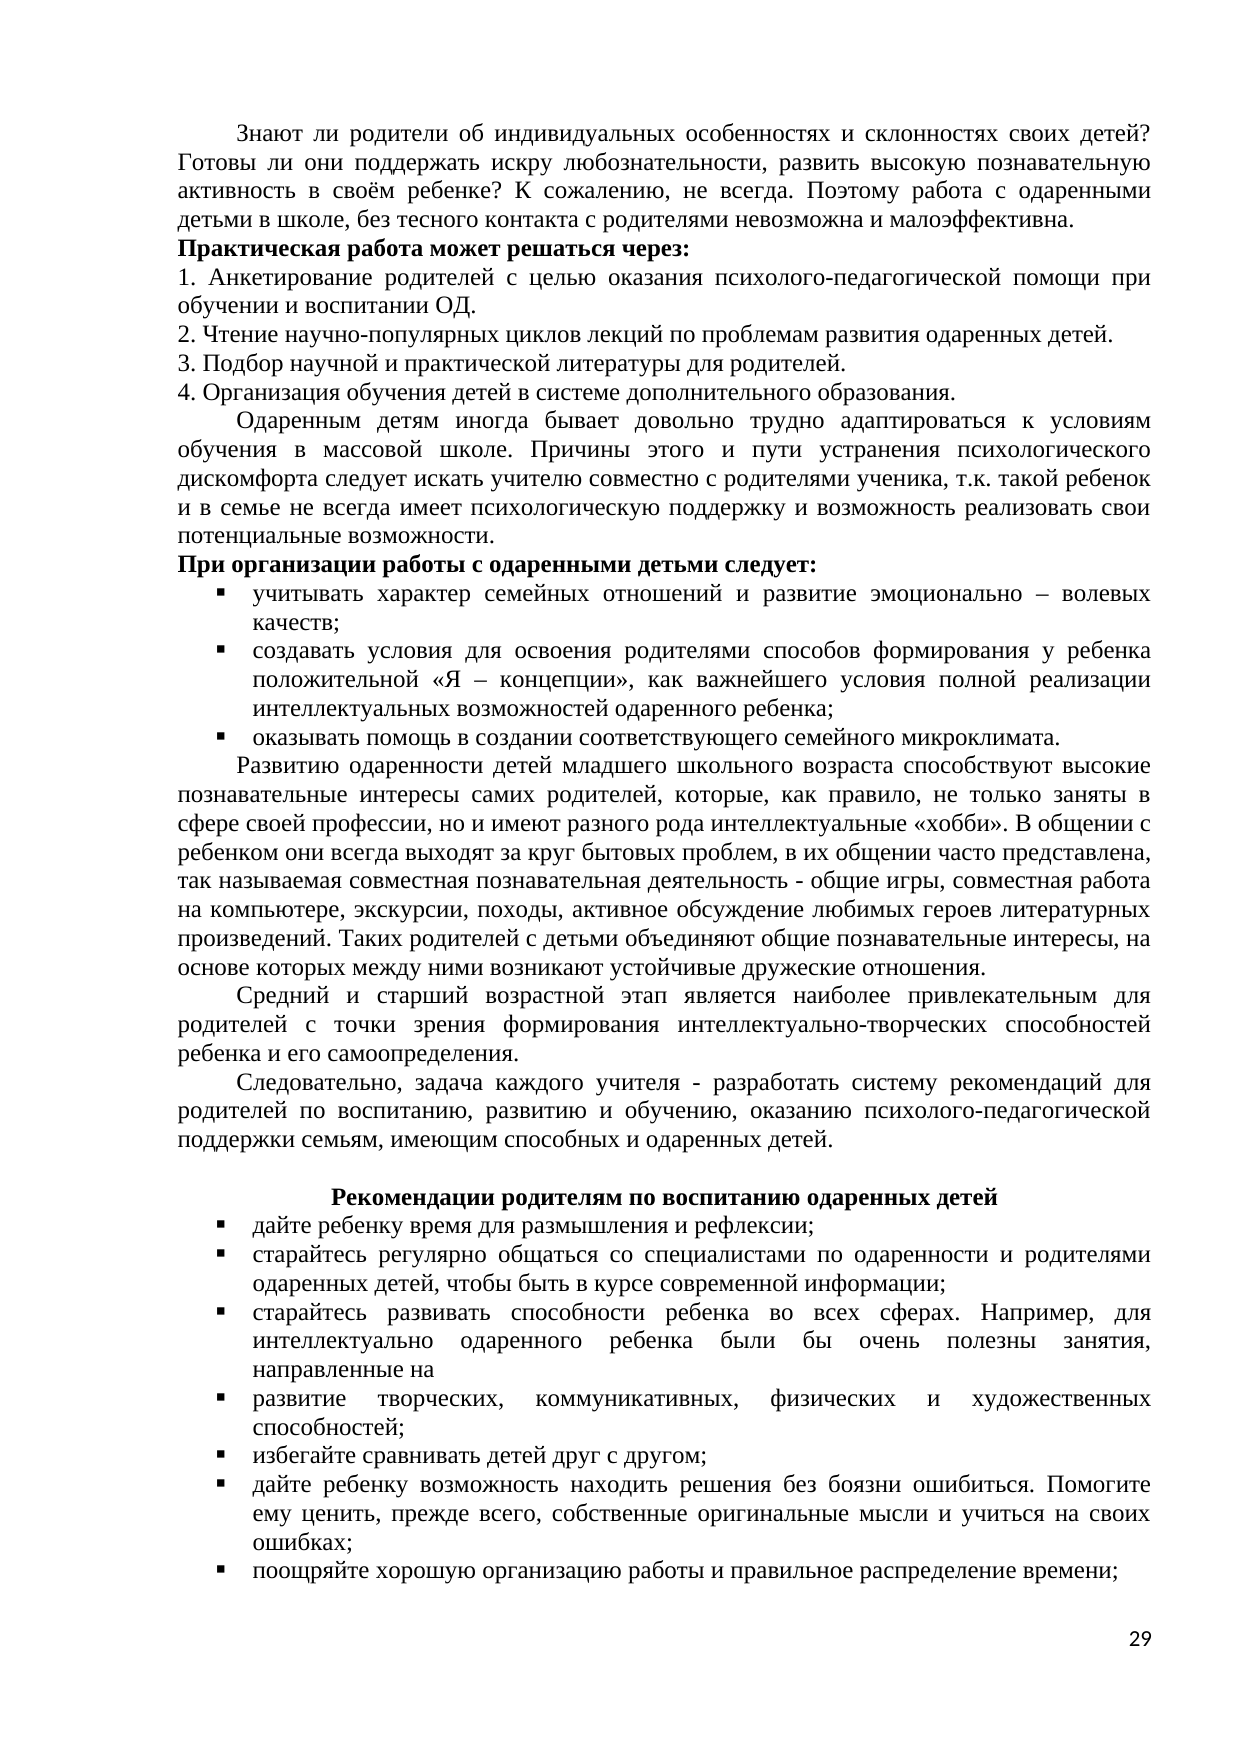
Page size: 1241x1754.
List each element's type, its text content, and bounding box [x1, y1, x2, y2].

text 4. Организация обучения детей в системе дополнительного образования. [177, 377, 1152, 406]
list дайте ребенку возможность находить решения без боязни ошибиться. Помогите ему ценить, прежде всего, собственные оригинальные мысли и учиться на своих ошибках; [215, 1469, 1152, 1556]
list создавать условия для освоения родителями способов формирования у ребенка положительной «Я – концепции», как важнейшего условия полной реализации интеллектуальных возможностей одаренного ребенка; [215, 636, 1152, 722]
text Следовательно, задача каждого учителя - разработать систему рекомендаций для родителей по воспитанию, развитию и обучению, оказанию психолого-педагогической поддержки семьям, имеющим способных и одаренных детей. [177, 1067, 1152, 1153]
text 3. Подбор научной и практической литературы для родителей. [177, 348, 1152, 377]
list развитие творческих, коммуникативных, физических и художественных способностей; [215, 1383, 1152, 1441]
text При организации работы с одаренными детьми следует: [177, 549, 1152, 578]
text Одаренным детям иногда бывает довольно трудно адаптироваться к условиям обучения в массовой школе. Причины этого и пути устранения психологического дискомфорта следует искать учителю совместно с родителями ученика, т.к. такой ребенок и в семье не всегда имеет психологическую поддержку и возможность реализовать свои потенциальные возможности. [177, 406, 1152, 549]
text Средний и старший возрастной этап является наиболее привлекательным для родителей с точки зрения формирования интеллектуально-творческих способностей ребенка и его самоопределения. [177, 981, 1152, 1067]
text Развитию одаренности детей младшего школьного возраста способствуют высокие познавательные интересы самих родителей, которые, как правило, не только заняты в сфере своей профессии, но и имеют разного рода интеллектуальные «хобби». В общении с ребенком они всегда выходят за круг бытовых проблем, в их общении часто представлена, так называемая совместная познавательная деятельность - общие игры, совместная работа на компьютере, экскурсии, походы, активное обсуждение любимых героев литературных произведений. Таких родителей с детьми объединяют общие познавательные интересы, на основе которых между ними возникают устойчивые дружеские отношения. [177, 751, 1152, 981]
text Знают ли родители об индивидуальных особенностях и склонностях своих детей? Готовы ли они поддержать искру любознательности, развить высокую познавательную активность в своём ребенке? К сожалению, не всегда. Поэтому работа с одаренными детьми в школе, без тесного контакта с родителями невозможна и малоэффективна. [177, 118, 1152, 233]
list оказывать помощь в создании соответствующего семейного микроклимата. [215, 722, 1152, 751]
list поощряйте хорошую организацию работы и правильное распределение времени; [215, 1556, 1152, 1584]
text 2. Чтение научно-популярных циклов лекций по проблемам развития одаренных детей. [177, 319, 1152, 348]
list учитывать характер семейных отношений и развитие эмоционально – волевых качеств; [215, 578, 1152, 636]
text Рекомендации родителям по воспитанию одаренных детей [177, 1182, 1152, 1211]
list старайтесь регулярно общаться со специалистами по одаренности и родителями одаренных детей, чтобы быть в курсе современной информации; [215, 1239, 1152, 1297]
list дайте ребенку время для размышления и рефлексии; [215, 1211, 1152, 1239]
list избегайте сравнивать детей друг с другом; [215, 1441, 1152, 1469]
text 1. Анкетирование родителей с целью оказания психолого-педагогической помощи при обучении и воспитании ОД. [177, 262, 1152, 319]
list старайтесь развивать способности ребенка во всех сферах. Например, для интеллектуально одаренного ребенка были бы очень полезны занятия, направленные на [215, 1297, 1152, 1383]
text Практическая работа может решаться через: [177, 233, 1152, 262]
